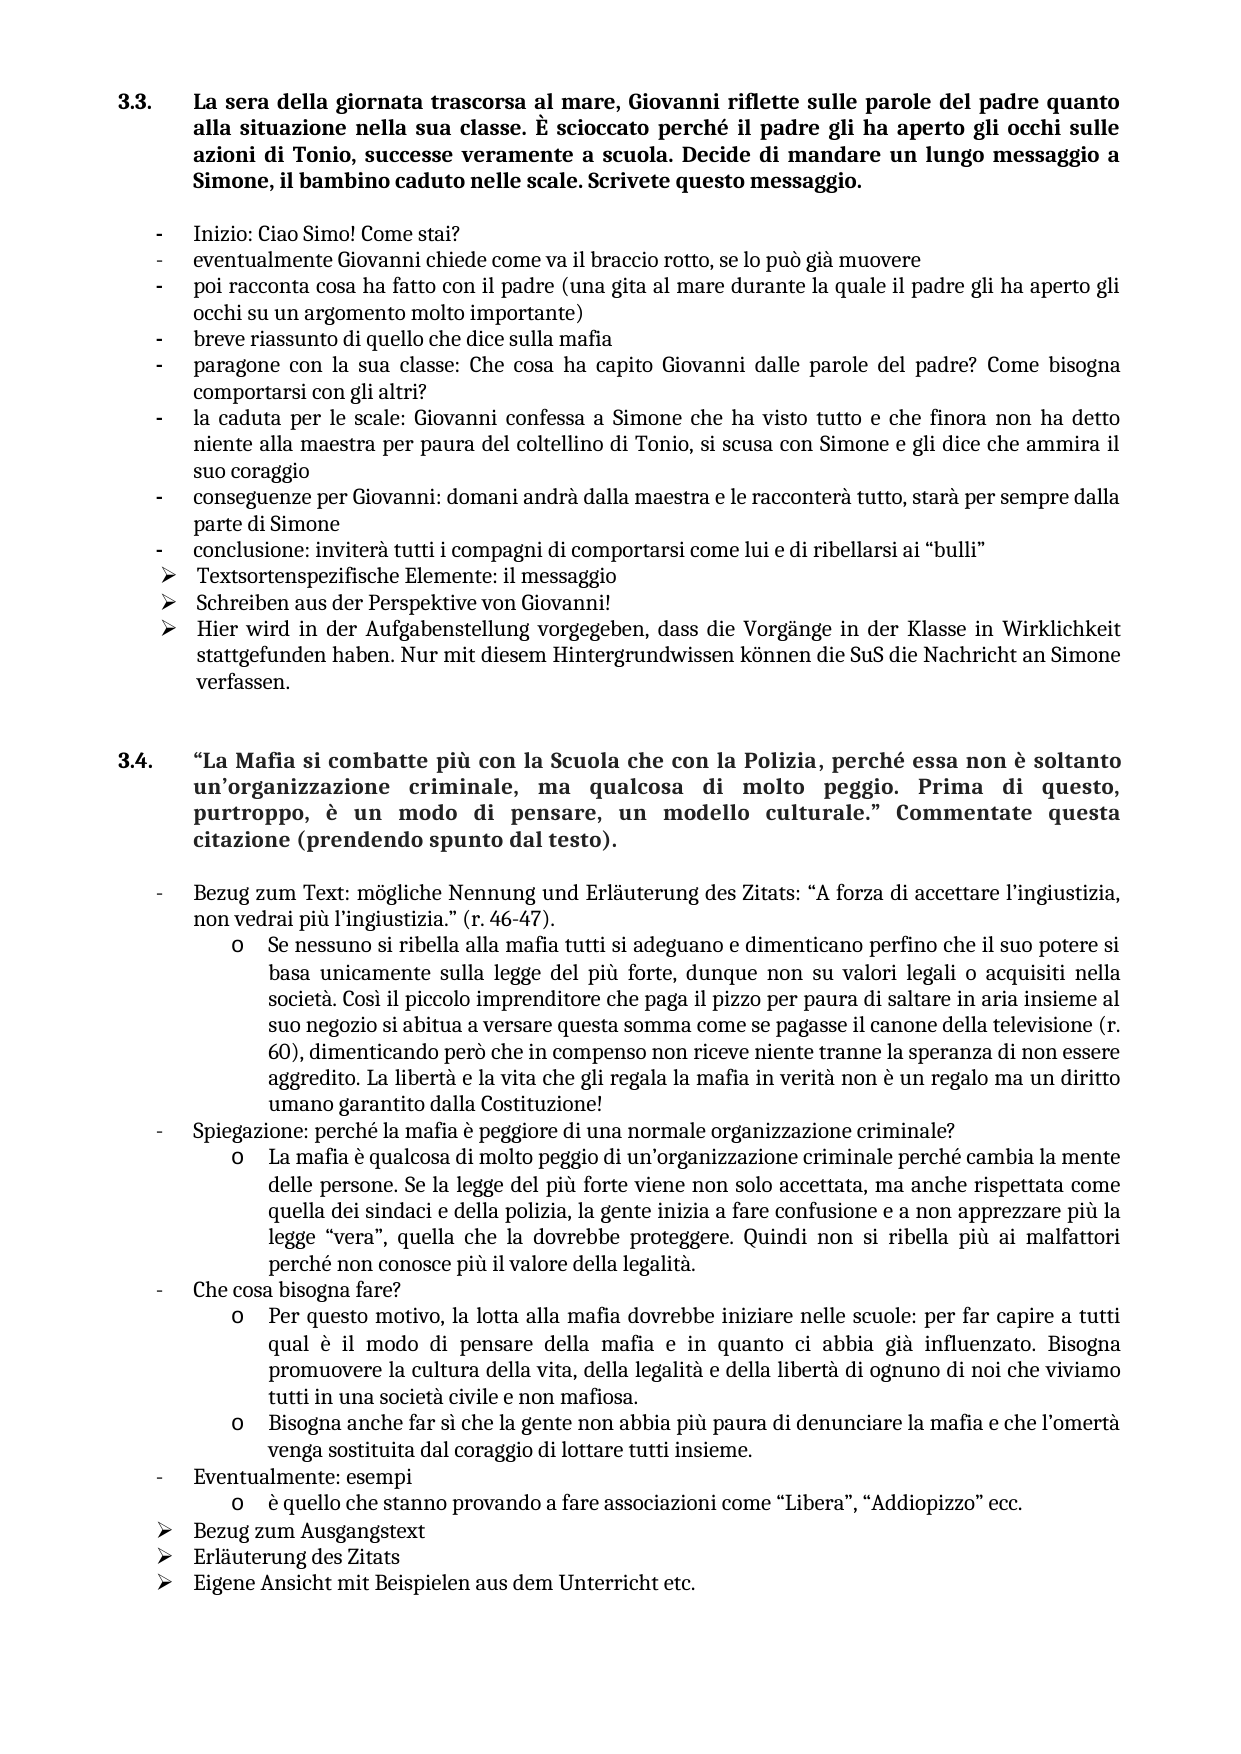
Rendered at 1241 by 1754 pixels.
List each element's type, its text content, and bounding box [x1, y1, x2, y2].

list Che cosa bisogna fare? [156, 1277, 1122, 1303]
list Se nessuno si ribella alla mafia tutti si adeguano e dimenticano perfino che il suo potere si basa unicamente sulla legge del più forte, dunque non su valori legali o acquisiti nella società. Così il piccolo imprenditore che paga il pizzo per paura di saltare in aria insieme al suo negozio si abitua a versare questa somma come se pagasse il canone della televisione (r. 60), dimenticando però che in compenso non riceve niente tranne la speranza di non essere aggredito. La libertà e la vita che gli regala la mafia in verità non è un regalo ma un diritto umano garantito dalla Costituzione! [231, 932, 1122, 1118]
list Eventualmente: esempi [156, 1464, 1122, 1490]
list “La Mafia si combatte più con la Scuola che con la Polizia, perché essa non è soltanto un’organizzazione criminale, ma qualcosa di molto peggio. Prima di questo, purtroppo, è un modo di pensare, un modello culturale.” Commentate questa citazione (prendendo spunto dal testo). [118, 747, 1122, 853]
list Bezug zum Ausgangstext [156, 1517, 1122, 1544]
list Eigene Ansicht mit Beispielen aus dem Unterricht etc. [156, 1570, 1122, 1597]
list Bezug zum Text: mögliche Nennung und Erläuterung des Zitats: “A forza di accettare l’ingiustizia, non vedrai più l’ingiustizia.” (r. 46-47). [156, 879, 1122, 932]
list Erläuterung des Zitats [156, 1544, 1122, 1570]
list è quello che stanno provando a fare associazioni come “Libera”, “Addiopizzo” ecc. [231, 1490, 1122, 1517]
list Schreiben aus der Perspektive von Giovanni! [159, 589, 1122, 616]
list Inizio: Ciao Simo! Come stai? [156, 220, 1122, 247]
list breve riassunto di quello che dice sulla mafia [156, 326, 1122, 352]
list La mafia è qualcosa di molto peggio di un’organizzazione criminale perché cambia la mente delle persone. Se la legge del più forte viene non solo accettata, ma anche rispettata come quella dei sindaci e della polizia, la gente inizia a fare confusione e a non apprezzare più la legge “vera”, quella che la dovrebbe proteggere. Quindi non si ribella più ai malfattori perché non conosce più il valore della legalità. [231, 1144, 1122, 1277]
list conclusione: inviterà tutti i compagni di comportarsi come lui e di ribellarsi ai “bulli” [156, 537, 1122, 563]
list Bisogna anche far sì che la gente non abbia più paura di denunciare la mafia e che l’omertà venga sostituita dal coraggio di lottare tutti insieme. [231, 1410, 1122, 1464]
list conseguenze per Giovanni: domani andrà dalla maestra e le racconterà tutto, starà per sempre dalla parte di Simone [156, 484, 1122, 537]
list Hier wird in der Aufgabenstellung vorgegeben, dass die Vorgänge in der Klasse in Wirklichkeit stattgefunden haben. Nur mit diesem Hintergrundwissen können die SuS die Nachricht an Simone verfassen. [159, 616, 1122, 695]
list la caduta per le scale: Giovanni confessa a Simone che ha visto tutto e che finora non ha detto niente alla maestra per paura del coltellino di Tonio, si scusa con Simone e gli dice che ammira il suo coraggio [156, 405, 1122, 484]
list eventualmente Giovanni chiede come va il braccio rotto, se lo può già muovere [156, 247, 1122, 273]
list Spiegazione: perché la mafia è peggiore di una normale organizzazione criminale? [156, 1118, 1122, 1144]
list Per questo motivo, la lotta alla mafia dovrebbe iniziare nelle scuole: per far capire a tutti qual è il modo di pensare della mafia e in quanto ci abbia già influenzato. Bisogna promuovere la cultura della vita, della legalità e della libertà di ognuno di noi che viviamo tutti in una società civile e non mafiosa. [231, 1303, 1122, 1410]
list La sera della giornata trascorsa al mare, Giovanni riflette sulle parole del padre quanto alla situazione nella sua classe. È scioccato perché il padre gli ha aperto gli occhi sulle azioni di Tonio, successe veramente a scuola. Decide di mandare un lungo messaggio a Simone, il bambino caduto nelle scale. Scrivete questo messaggio. [118, 89, 1122, 194]
list Textsortenspezifische Elemente: il messaggio [159, 563, 1122, 589]
list poi racconta cosa ha fatto con il padre (una gita al mare durante la quale il padre gli ha aperto gli occhi su un argomento molto importante) [156, 273, 1122, 326]
list paragone con la sua classe: Che cosa ha capito Giovanni dalle parole del padre? Come bisogna comportarsi con gli altri? [156, 352, 1122, 405]
